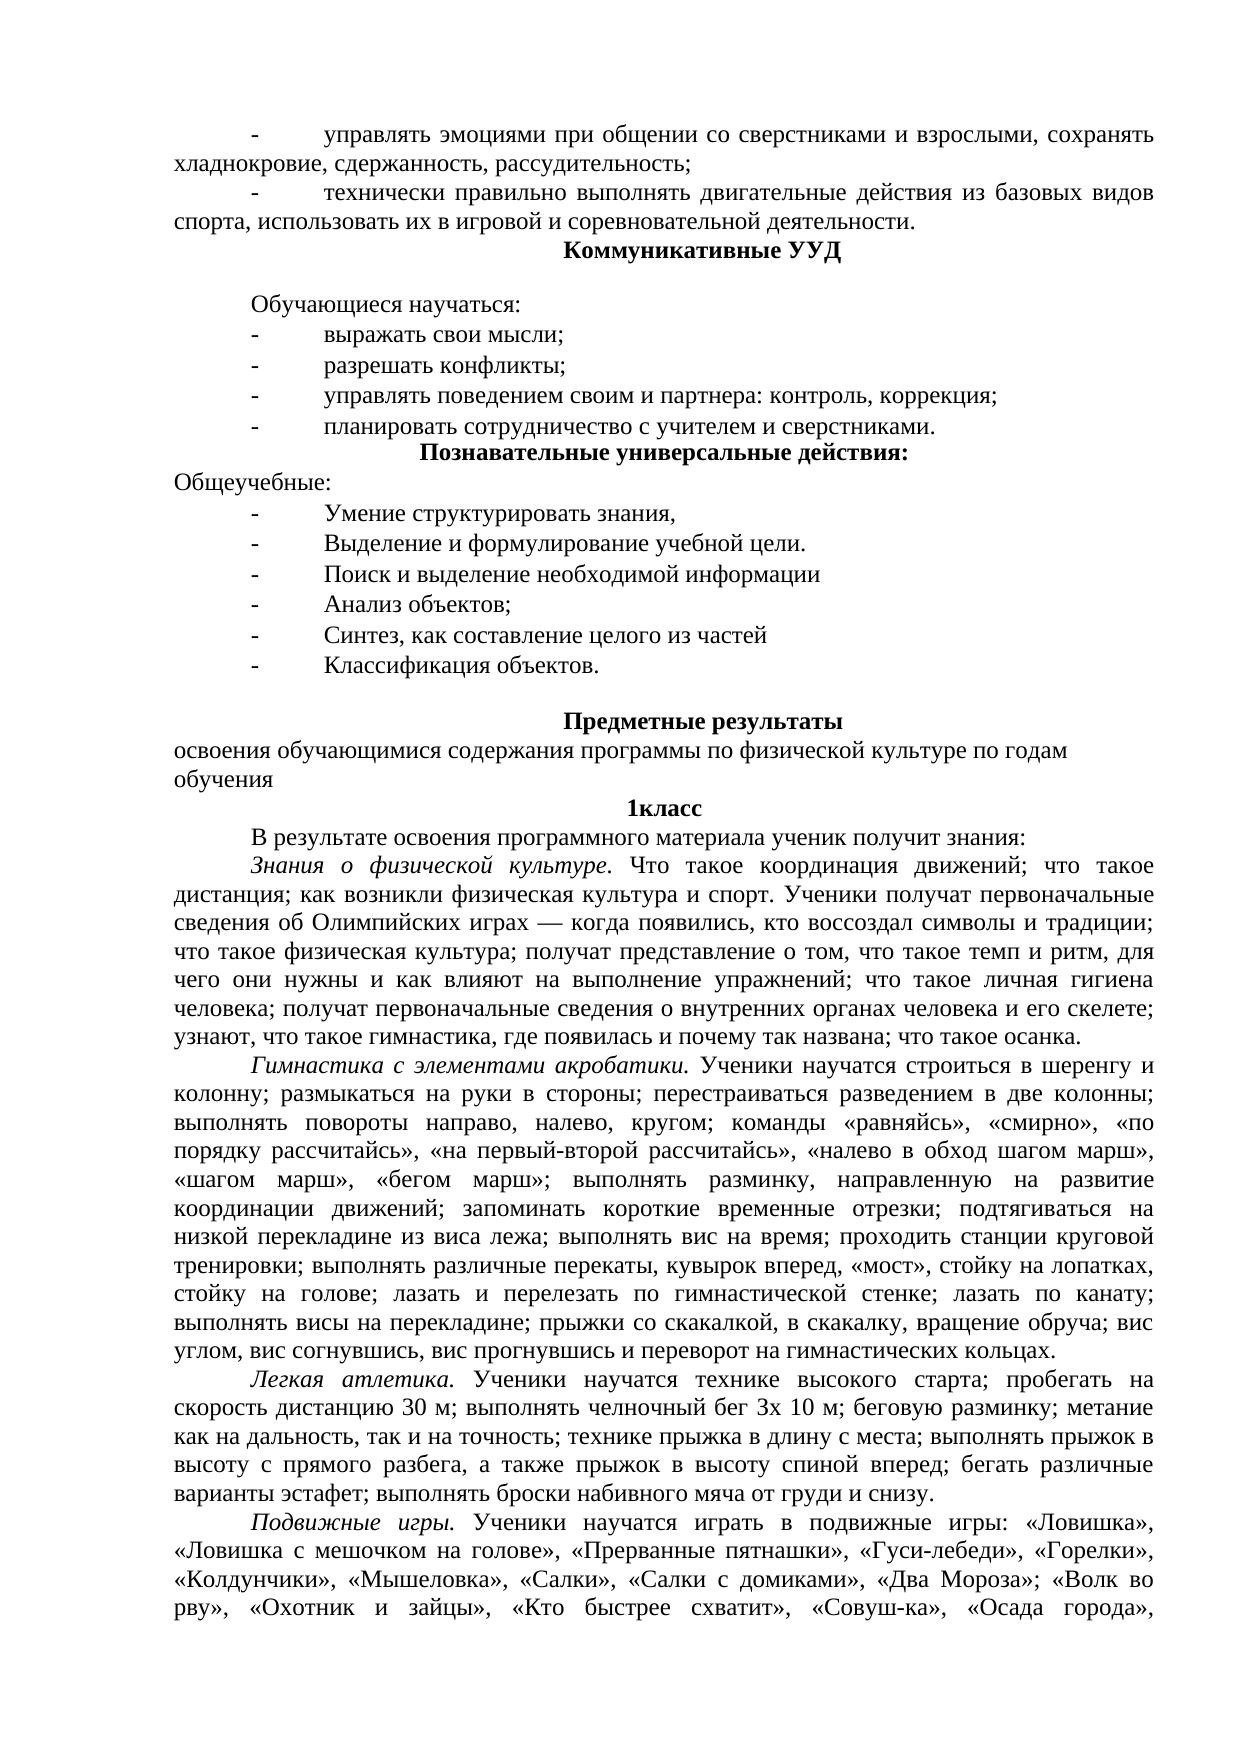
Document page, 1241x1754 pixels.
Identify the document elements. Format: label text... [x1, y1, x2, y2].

list управлять эмоциями при общении со сверстниками и взрослыми, сохранять хладнокровие, сдержанность, рассудительность; [173, 119, 1155, 177]
list технически правильно выполнять двигательные действия из базовых видов спорта, использовать их в игровой и соревновательной деятельности. [173, 177, 1155, 235]
list Поиск и выделение необходимой информации [173, 558, 1155, 588]
text Гимнастика с элементами акробатики. Ученики научатся строиться в шеренгу и колонну; размыкаться на руки в стороны; перестраиваться разведением в две колонны; выполнять повороты направо, налево, кругом; команды «равняйсь», «смирно», «по порядку рассчитайсь», «на первый-второй рассчитайсь», «налево в обход шагом марш», «шагом марш», «бегом марш»; выполнять разминку, направленную на развитие координации движений; запоминать короткие временные отрезки; подтягиваться на низкой перекладине из виса лежа; выполнять вис на время; проходить станции круговой тренировки; выполнять различные перекаты, кувырок вперед, «мост», стойку на лопатках, стойку на голове; лазать и перелезать по гимнастической стенке; лазать по канату; выполнять висы на перекладине; прыжки со скакалкой, в скакалку, вращение обруча; вис углом, вис согнувшись, вис прогнувшись и переворот на гимнастических кольцах. [173, 1051, 1155, 1364]
text Познавательные универсальные действия: [173, 440, 1155, 465]
list управлять поведением своим и партнера: контроль, коррекция; [173, 379, 1155, 410]
list выражать свои мысли; [173, 318, 1155, 349]
text Легкая атлетика. Ученики научатся технике высокого старта; пробегать на скорость дистанцию 30 м; выполнять челночный бег Зх 10 м; беговую разминку; метание как на дальность, так и на точность; технике прыжка в длину с места; выполнять прыжок в высоту с прямого разбега, а также прыжок в высоту спиной вперед; бегать различные варианты эстафет; выполнять броски набивного мяча от груди и снизу. [173, 1364, 1155, 1507]
list планировать сотрудничество с учителем и сверстниками. [173, 410, 1155, 440]
list Анализ объектов; [173, 588, 1155, 619]
text Коммуникативные УУД [563, 235, 1155, 264]
text 1класс [173, 793, 1155, 822]
list разрешать конфликты; [173, 349, 1155, 379]
text Обучающиеся научаться: [173, 288, 1155, 318]
list Выделение и формулирование учебной цели. [173, 527, 1155, 558]
list Классификация объектов. [173, 649, 1155, 680]
text освоения обучающимися содержания программы по физической культуре по годам обучения [173, 735, 1155, 793]
text Знания о физической культуре. Что такое координация движений; что такое дистанция; как возникли физическая культура и спорт. Ученики получат первоначальные сведения об Олимпийских играх — когда появились, кто воссоздал символы и традиции; что такое физическая культура; получат представление о том, что такое темп и ритм, для чего они нужны и как влияют на выполнение упражнений; что такое личная гигиена человека; получат первоначальные сведения о внутренних органах человека и его скелете; узнают, что такое гимнастика, где появилась и почему так названа; что такое осанка. [173, 851, 1155, 1051]
text Общеучебные: [173, 466, 1155, 497]
text Предметные результаты [563, 706, 1155, 735]
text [173, 1507, 1155, 1621]
list Умение структурировать знания, [173, 497, 1155, 527]
list Синтез, как составление целого из частей [173, 619, 1155, 649]
text В результате освоения программного материала ученик получит знания: [173, 822, 1155, 851]
